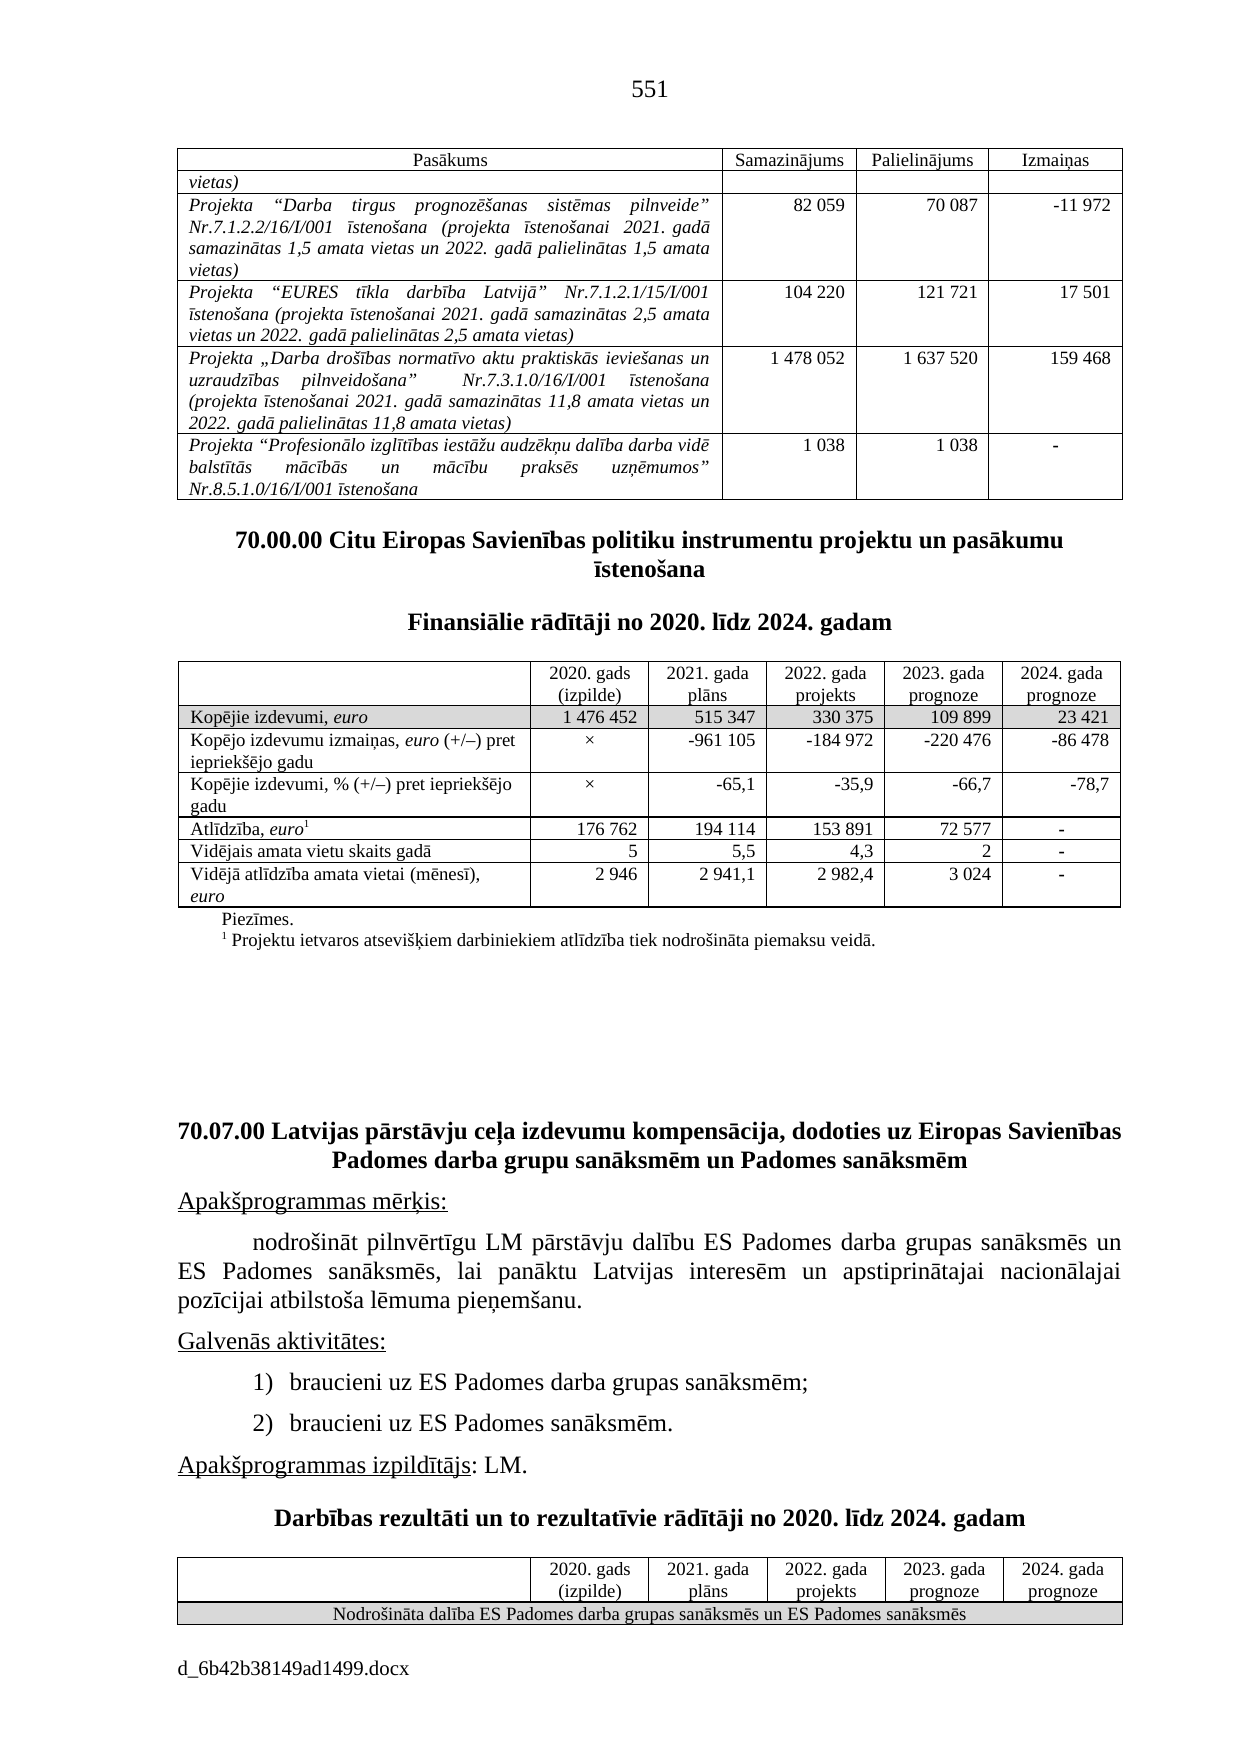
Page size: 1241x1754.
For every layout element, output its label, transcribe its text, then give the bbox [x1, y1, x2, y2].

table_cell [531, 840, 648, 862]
list braucieni uz ES Padomes darba grupas sanāksmēm; [252, 1367, 1122, 1396]
text nodrošināt pilnvērtīgu LM pārstāvju dalību ES Padomes darba grupas sanāksmēs un ES Padomes sanāksmēs, lai panāktu Latvijas interesēm un apstiprinātajai nacionālajai pozīcijai atbilstoša lēmuma pieņemšanu. [177, 1227, 1122, 1313]
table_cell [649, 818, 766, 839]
text 1 Projektu ietvaros atsevišķiem darbiniekiem atlīdzība tiek nodrošināta piemaksu veidā. [177, 929, 1122, 951]
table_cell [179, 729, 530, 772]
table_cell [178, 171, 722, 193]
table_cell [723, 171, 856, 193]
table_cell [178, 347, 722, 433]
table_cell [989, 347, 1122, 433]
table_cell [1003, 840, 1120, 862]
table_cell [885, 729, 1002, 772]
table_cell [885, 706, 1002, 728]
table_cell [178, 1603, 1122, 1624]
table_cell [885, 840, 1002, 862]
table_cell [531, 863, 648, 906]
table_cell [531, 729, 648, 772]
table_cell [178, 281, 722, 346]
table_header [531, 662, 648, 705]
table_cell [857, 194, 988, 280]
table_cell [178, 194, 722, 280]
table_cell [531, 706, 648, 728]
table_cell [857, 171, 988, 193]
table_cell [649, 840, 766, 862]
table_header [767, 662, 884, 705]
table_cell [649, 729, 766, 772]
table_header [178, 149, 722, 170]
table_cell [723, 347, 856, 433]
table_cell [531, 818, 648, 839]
text Darbības rezultāti un to rezultatīvie rādītāji no 2020. līdz 2024. gadam [177, 1503, 1122, 1532]
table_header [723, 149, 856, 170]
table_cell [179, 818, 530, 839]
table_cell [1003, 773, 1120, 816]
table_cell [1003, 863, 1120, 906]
text 70.00.00 Citu Eiropas Savienības politiku instrumentu projektu un pasākumu īstenošana [177, 525, 1122, 582]
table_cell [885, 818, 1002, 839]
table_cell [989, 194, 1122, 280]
text Finansiālie rādītāji no 2020. līdz 2024. gadam [177, 607, 1122, 636]
text Galvenās aktivitātes: [177, 1326, 1122, 1355]
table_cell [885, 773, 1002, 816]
list braucieni uz ES Padomes sanāksmēm. [252, 1408, 1122, 1437]
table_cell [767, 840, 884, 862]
text Apakšprogrammas izpildītājs: LM. [177, 1450, 1122, 1478]
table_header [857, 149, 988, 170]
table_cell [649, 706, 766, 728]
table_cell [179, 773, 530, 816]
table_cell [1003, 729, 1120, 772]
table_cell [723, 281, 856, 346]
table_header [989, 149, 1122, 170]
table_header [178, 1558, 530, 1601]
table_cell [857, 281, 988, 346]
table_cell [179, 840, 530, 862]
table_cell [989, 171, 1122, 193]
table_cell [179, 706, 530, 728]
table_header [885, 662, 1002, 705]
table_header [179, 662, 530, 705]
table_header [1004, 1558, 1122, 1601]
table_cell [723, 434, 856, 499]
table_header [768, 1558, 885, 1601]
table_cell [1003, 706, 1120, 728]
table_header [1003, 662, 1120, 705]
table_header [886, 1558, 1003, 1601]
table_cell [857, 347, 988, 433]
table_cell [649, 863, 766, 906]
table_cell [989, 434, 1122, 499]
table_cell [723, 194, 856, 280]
text Apakšprogrammas mērķis: [177, 1186, 1122, 1215]
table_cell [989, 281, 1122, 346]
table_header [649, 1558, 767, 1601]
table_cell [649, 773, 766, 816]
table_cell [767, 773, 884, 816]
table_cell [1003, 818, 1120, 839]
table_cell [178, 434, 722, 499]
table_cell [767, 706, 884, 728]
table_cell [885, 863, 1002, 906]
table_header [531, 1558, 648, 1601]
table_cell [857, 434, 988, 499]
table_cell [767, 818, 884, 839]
text Piezīmes. [177, 907, 1122, 929]
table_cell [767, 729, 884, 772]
text 70.07.00 Latvijas pārstāvju ceļa izdevumu kompensācija, dodoties uz Eiropas Savienības Padomes darba grupu sanāksmēm un Padomes sanāksmēm [177, 1116, 1122, 1173]
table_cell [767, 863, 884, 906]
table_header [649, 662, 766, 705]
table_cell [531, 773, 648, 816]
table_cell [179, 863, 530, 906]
